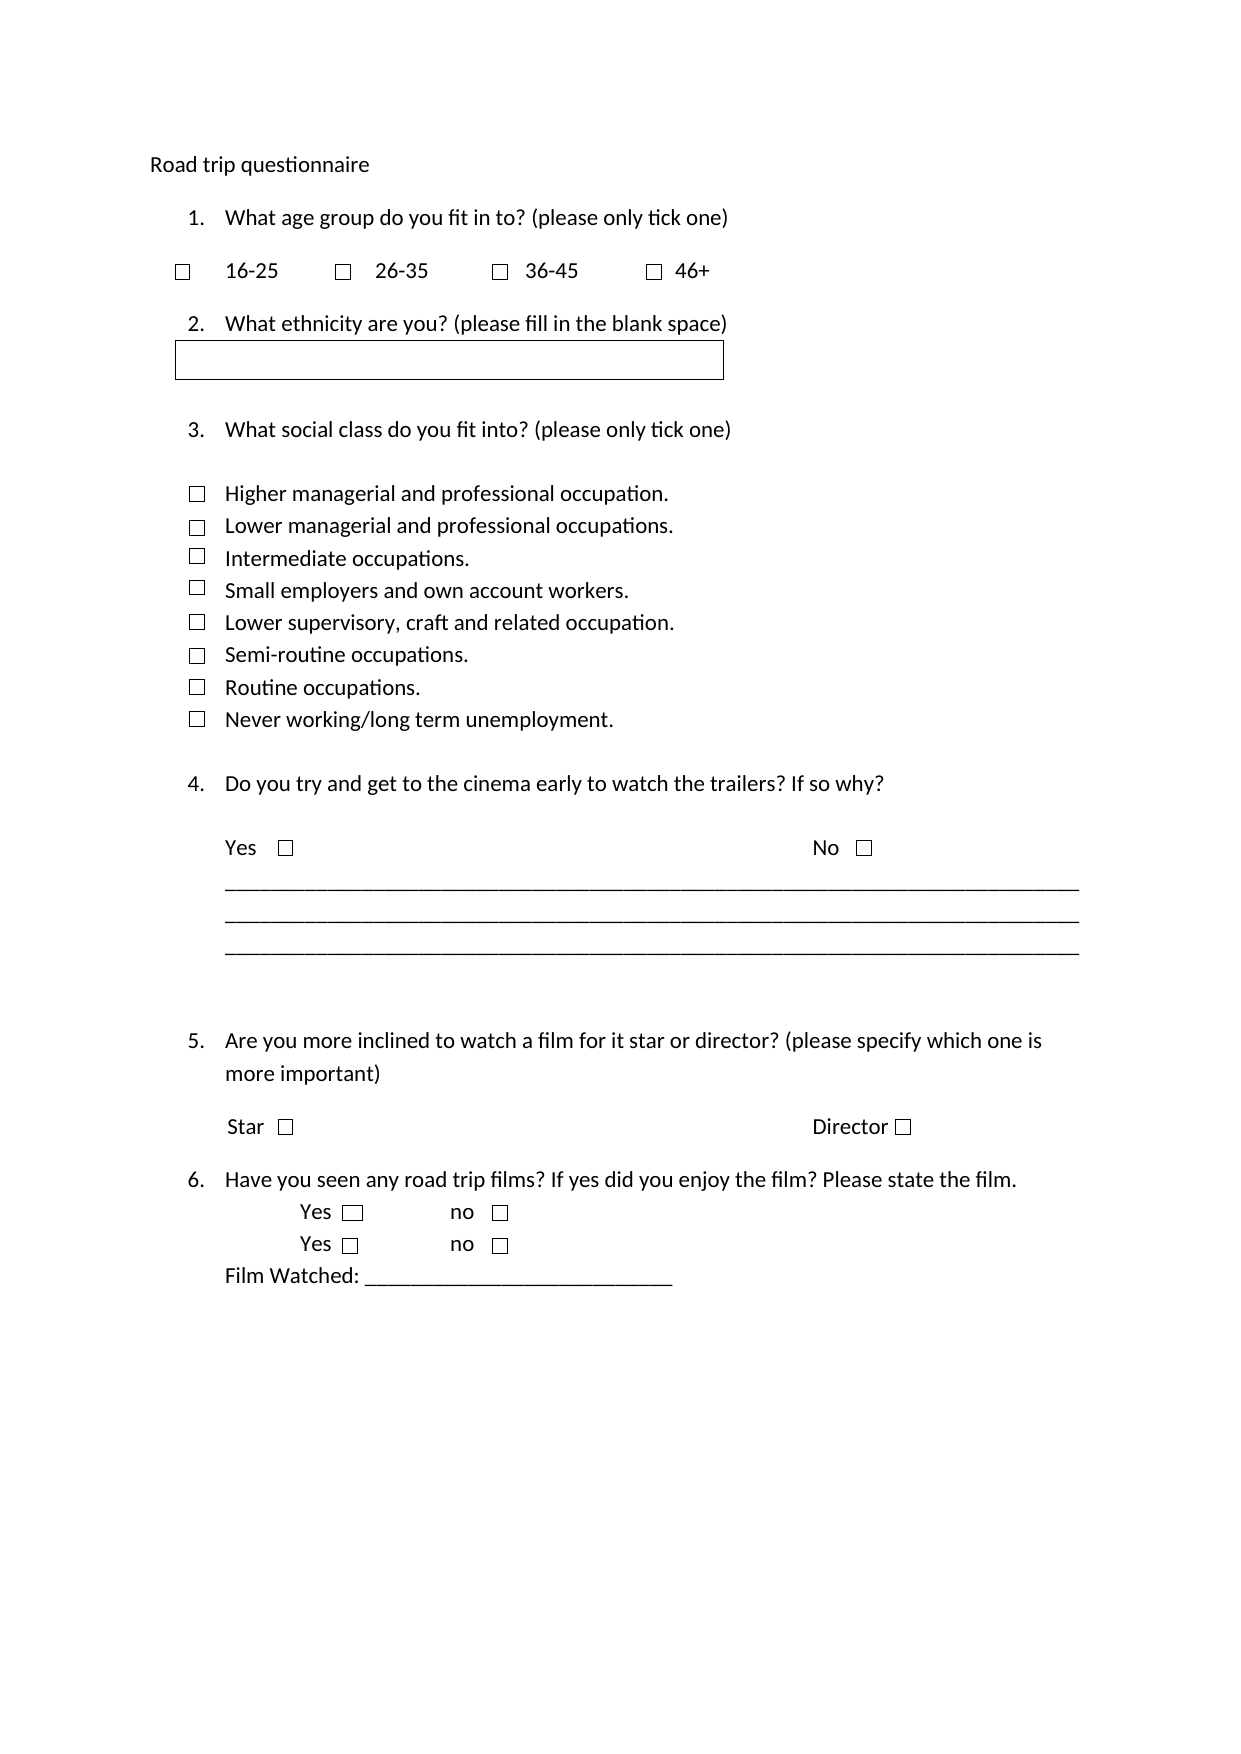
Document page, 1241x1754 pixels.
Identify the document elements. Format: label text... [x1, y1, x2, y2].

list Semi-routine occupations. [225, 640, 1090, 668]
list Film Watched: ___________________________ [225, 1261, 1200, 1289]
text 16-25 26-35 36-45 46+ [150, 256, 1090, 284]
text Star Director [150, 1112, 1090, 1140]
list Routine occupations. [225, 673, 1090, 701]
list Yes no [225, 1197, 1200, 1225]
list Small employers and own account workers. [225, 576, 1090, 604]
list Yes No [225, 833, 1090, 862]
list Lower managerial and professional occupations. [225, 512, 1090, 540]
list Higher managerial and professional occupation. [225, 479, 1090, 507]
list What social class do you fit into? (please only tick one) [187, 415, 1090, 443]
list _________________________________________________________________________________________________________________________________________________________________________________________________________________________________ [225, 866, 1090, 958]
list Never working/long term unemployment. [225, 705, 1090, 733]
list Do you try and get to the cinema early to watch the trailers? If so why? [187, 769, 1090, 797]
list Intermediate occupations. [225, 544, 1090, 572]
list Lower supervisory, craft and related occupation. [225, 608, 1090, 636]
list Have you seen any road trip films? If yes did you enjoy the film? Please state the film. [187, 1165, 1200, 1193]
list Yes no [225, 1229, 1200, 1257]
list What age group do you fit in to? (please only tick one) [187, 203, 1090, 231]
list Are you more inclined to watch a film for it star or director? (please specify which one is more important) [187, 1027, 1090, 1087]
list What ethnicity are you? (please fill in the blank space) [187, 309, 1090, 337]
text Road trip questionnaire [150, 150, 1090, 178]
